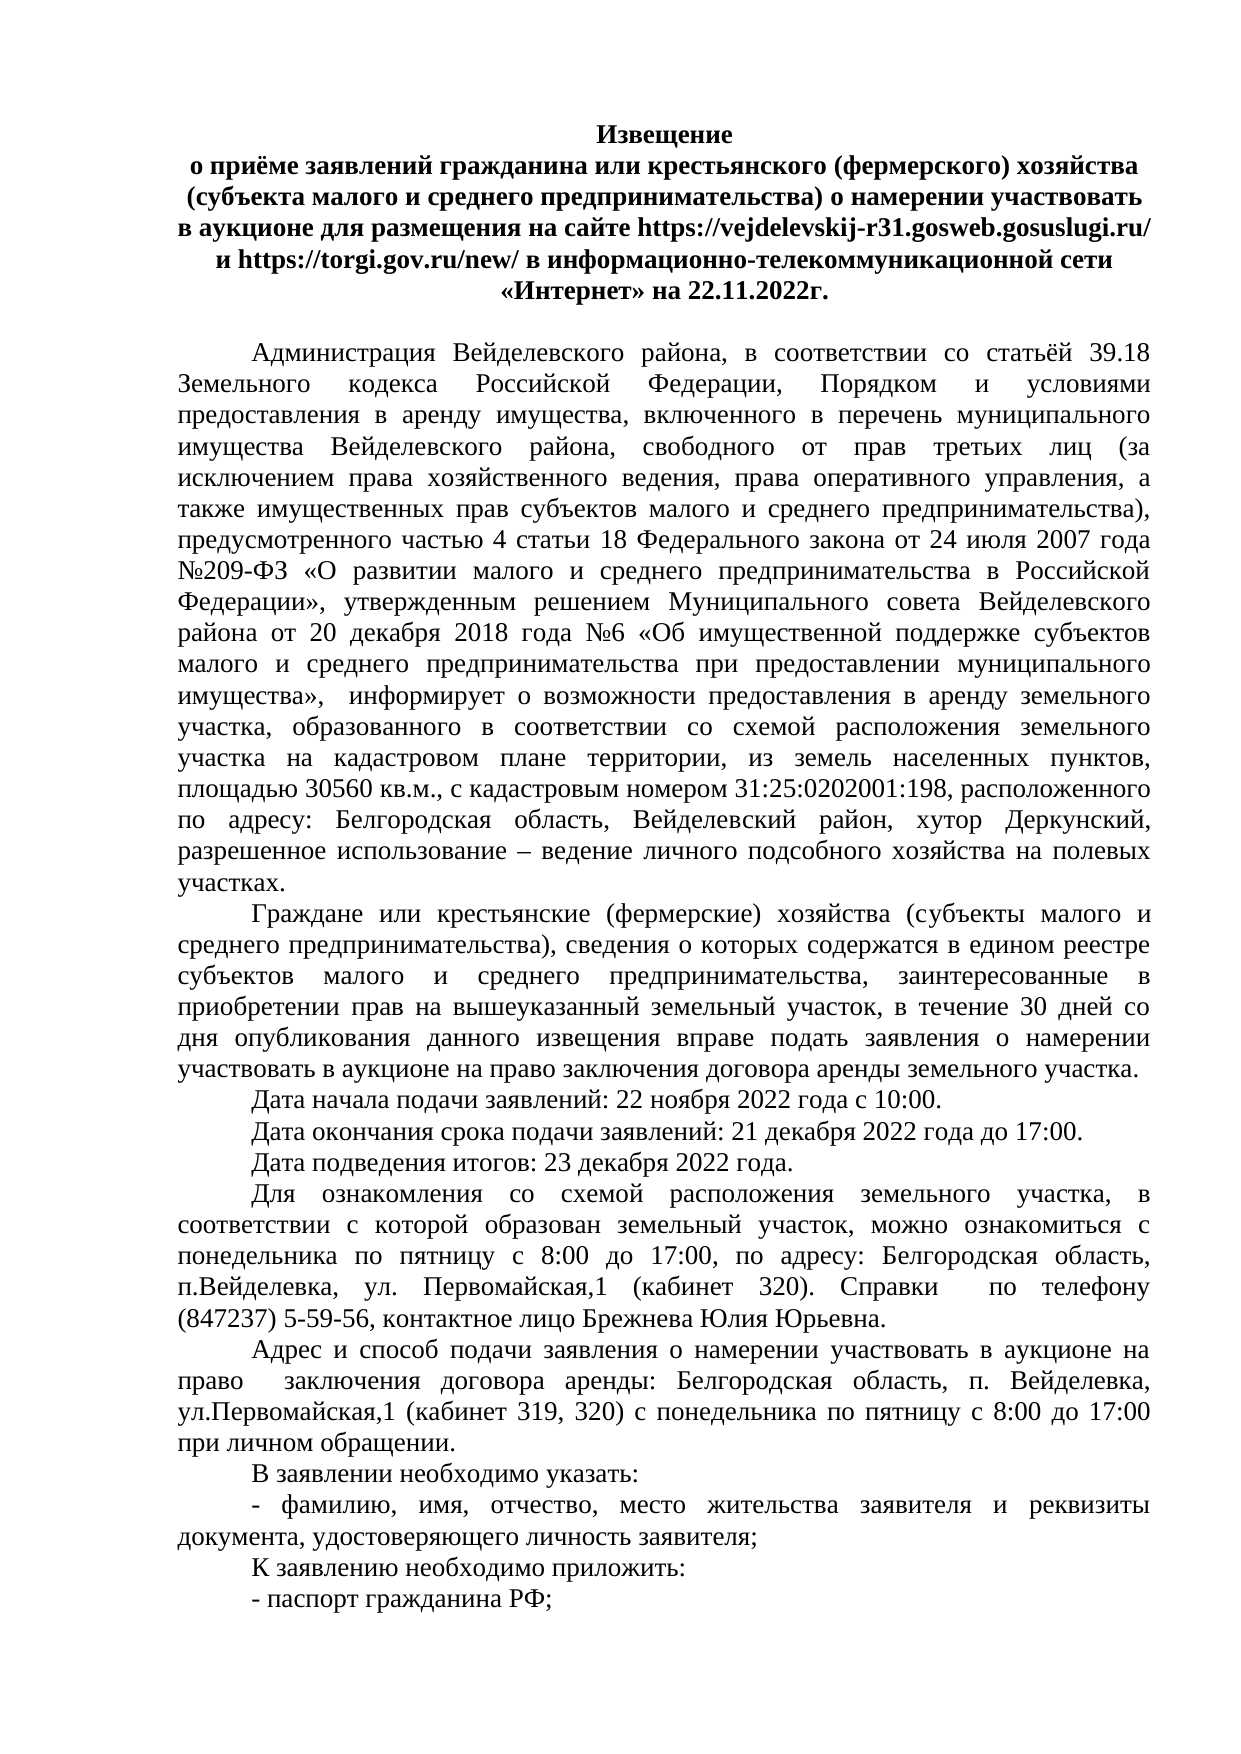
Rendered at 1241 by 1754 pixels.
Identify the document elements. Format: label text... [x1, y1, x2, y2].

title Адрес и способ подачи заявления о намерении участвовать в аукционе на право заключения договора аренды: Белгородская область, п. Вейделевка, ул.Первомайская,1 (кабинет 319, 320) с понедельника по пятницу с 8:00 до 17:00 при личном обращении. [177, 1333, 1152, 1457]
title Дата подведения итогов: 23 декабря 2022 года. [177, 1146, 1152, 1177]
title Дата начала подачи заявлений: 22 ноября 2022 года с 10:00. [177, 1084, 1152, 1115]
title - паспорт гражданина РФ; [177, 1582, 1152, 1613]
title Извещение [177, 118, 1152, 149]
title о приёме заявлений гражданина или крестьянского (фермерского) хозяйства (субъекта малого и среднего предпринимательства) о намерении участвовать в аукционе для размещения на сайте https://vejdelevskij-r31.gosweb.gosuslugi.ru/ и https://torgi.gov.ru/new/ в информационно-телекоммуникационной сети «Интернет» на 22.11.2022г. [177, 149, 1152, 305]
title Администрация Вейделевского района, в соответствии со статьёй 39.18 Земельного кодекса Российской Федерации, Порядком и условиями предоставления в аренду имущества, включенного в перечень муниципального имущества Вейделевского района, свободного от прав третьих лиц (за исключением права хозяйственного ведения, права оперативного управления, а также имущественных прав субъектов малого и среднего предпринимательства), предусмотренного частью 4 статьи 18 Федерального закона от 24 июля 2007 года №209-ФЗ «О развитии малого и среднего предпринимательства в Российской Федерации», утвержденным решением Муниципального совета Вейделевского района от 20 декабря 2018 года №6 «Об имущественной поддержке субъектов малого и среднего предпринимательства при предоставлении муниципального имущества», информирует о возможности предоставления в аренду земельного участка, образованного в соответствии со схемой расположения земельного участка на кадастровом плане территории, из земель населенных пунктов, площадью 30560 кв.м., с кадастровым номером 31:25:0202001:198, расположенного по адресу: Белгородская область, Вейделевcкий район, хутор Деркунский, разрешенное использование – ведение личного подсобного хозяйства на полевых участках. [177, 336, 1152, 897]
title Дата окончания срока подачи заявлений: 21 декабря 2022 года до 17:00. [177, 1115, 1152, 1146]
title К заявлению необходимо приложить: [177, 1551, 1152, 1582]
title Для ознакомления со схемой расположения земельного участка, в соответствии с которой образован земельный участок, можно ознакомиться с понедельника по пятницу с 8:00 до 17:00, по адресу: Белгородская область, п.Вейделевка, ул. Первомайская,1 (кабинет 320). Справки по телефону (847237) 5-59-56, контактное лицо Брежнева Юлия Юрьевна. [177, 1177, 1152, 1333]
title - фамилию, имя, отчество, место жительства заявителя и реквизиты документа, удостоверяющего личность заявителя; [177, 1488, 1152, 1551]
title В заявлении необходимо указать: [177, 1457, 1152, 1488]
title Граждане или крестьянские (фермерские) хозяйства (субъекты малого и среднего предпринимательства), сведения о которых содержатся в едином реестре субъектов малого и среднего предпринимательства, заинтересованные в приобретении прав на вышеуказанный земельный участок, в течение 30 дней со дня опубликования данного извещения вправе подать заявления о намерении участвовать в аукционе на право заключения договора аренды земельного участка. [177, 897, 1152, 1084]
